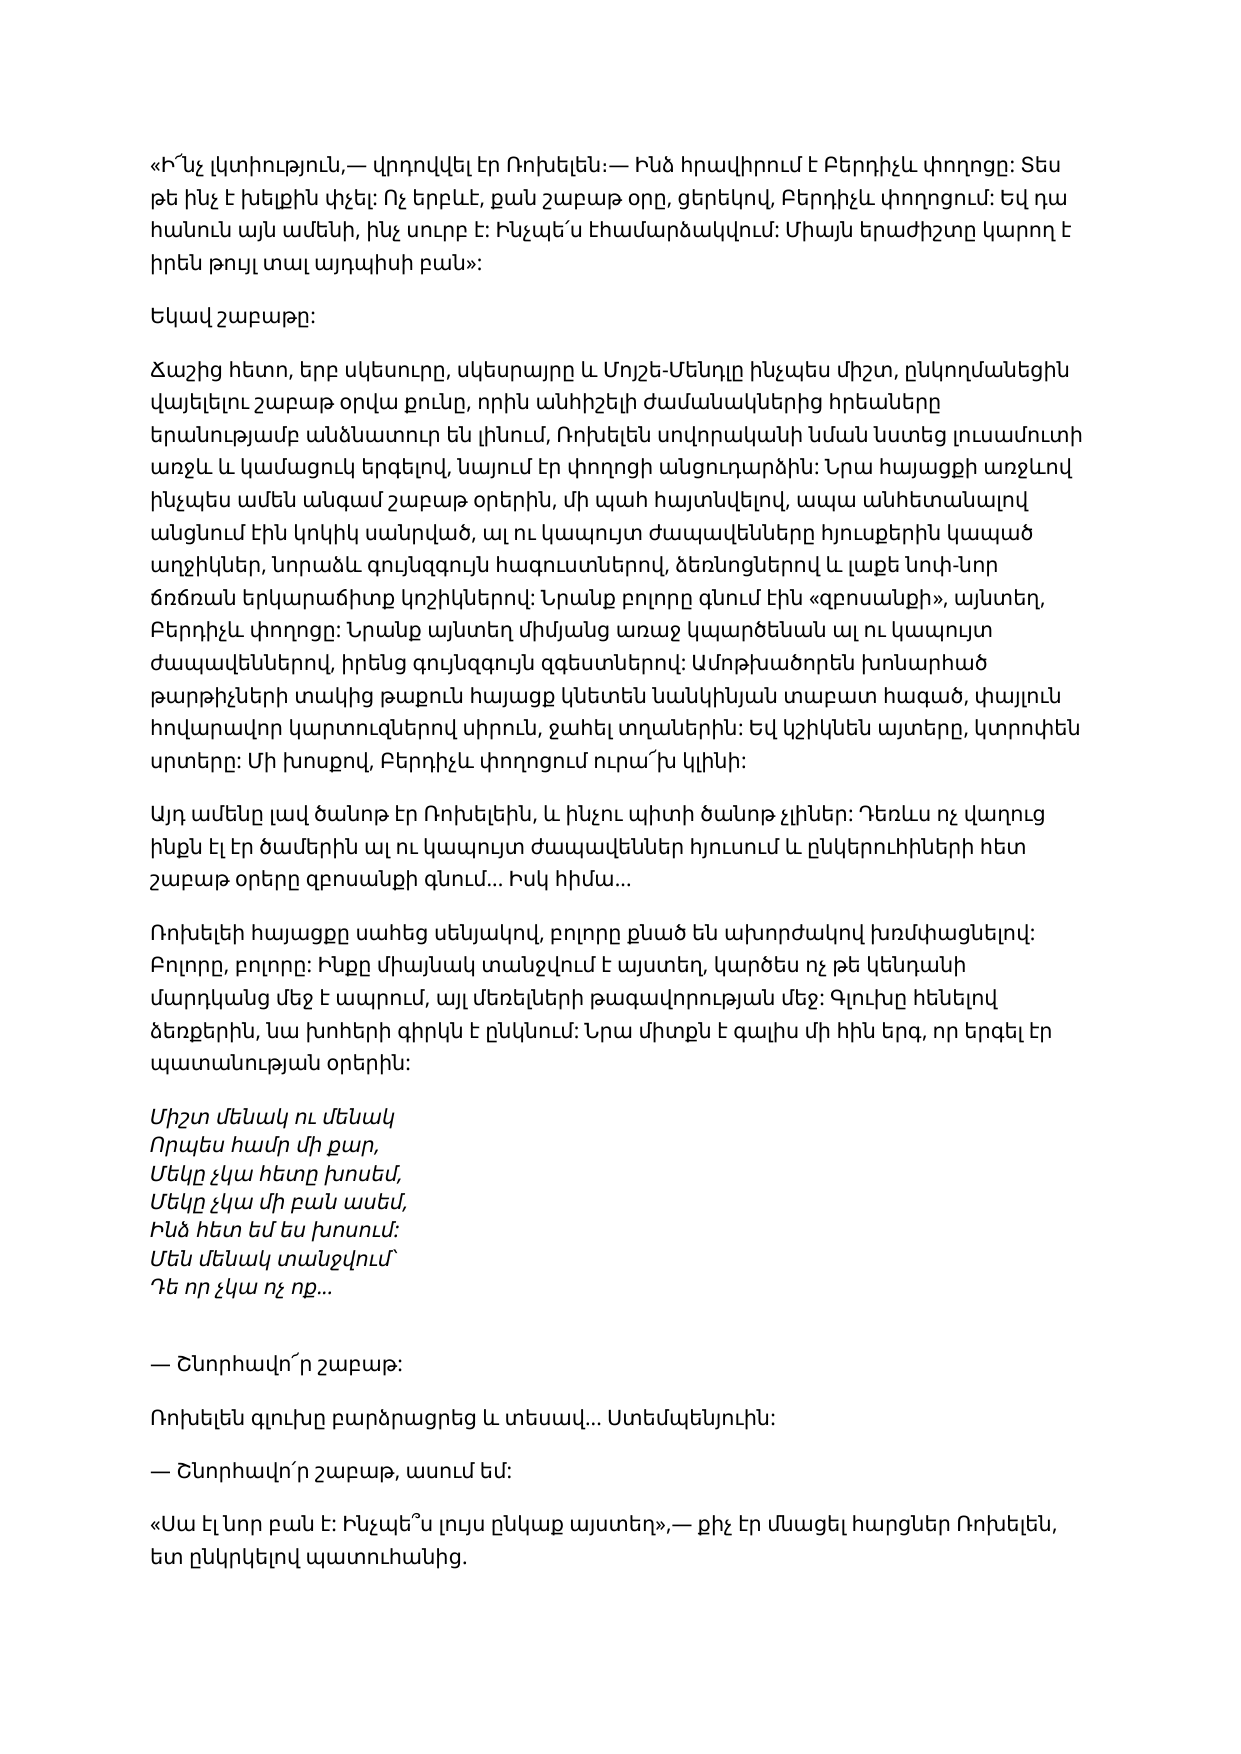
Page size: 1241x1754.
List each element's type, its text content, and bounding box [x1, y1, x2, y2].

text Դե որ չկա ոչ ոք... [150, 1272, 1090, 1301]
text «Ի՜նչ լկտիություն,— վրդովվել էր Ռոխելեն։— Ինձ հրավիրում է Բերդիչև փողոցը: Տես թե ինչ է խելքին փչել: Ոչ երբևէ, քան շաբաթ օրը, ցերեկով, Բերդիչև փողոցում: Եվ դա հանուն այն ամենի, ինչ սուրբ է: Ինչպե՛ս էհամարձակվում: Միայն երաժիշտը կարող է իրեն թույլ տալ այդպիսի բան»: [150, 150, 1090, 276]
text Եկավ շաբաթը: [150, 301, 1090, 330]
text — Շնորհավո՜ր շաբաթ: [150, 1349, 1090, 1378]
text Մեկը չկա հետը խոսեմ, [150, 1159, 1090, 1187]
text Ինձ հետ եմ ես խոսում: [150, 1216, 1090, 1244]
text «Սա էլ նոր բան է: Ինչպե՞ս լույս ընկաք այստեղ»,— քիչ էր մնացել հարցներ Ռոխելեն, ետ ընկրկելով պատուհանից. [150, 1509, 1090, 1571]
text Այդ ամենը լավ ծանոթ էր Ռոխելեին, և ինչու պիտի ծանոթ չլիներ: Դեռևս ոչ վաղուց ինքն էլ էր ծամերին ալ ու կապույտ ժապավեններ հյուսում և ընկերուհիների հետ շաբաթ օրերը զբոսանքի գնում... Իսկ հիմա... [150, 799, 1090, 893]
text Մեն մենակ տանջվում՝ [150, 1244, 1090, 1272]
text — Շնորհավո՛ր շաբաթ, ասում եմ: [150, 1456, 1090, 1484]
text Ռոխելեն գլուխը բարձրացրեց և տեսավ... Ստեմպենյուին: [150, 1403, 1090, 1431]
text Ռոխելեի հայացքը սահեց սենյակով, բոլորը քնած են ախորժակով խռմփացնելով: Բոլորը, բոլորը: Ինքը միայնակ տանջվում է այստեղ, կարծես ոչ թե կենդանի մարդկանց մեջ է ապրում, այլ մեռելների թագավորության մեջ: Գլուխը հենելով ձեռքերին, նա խոհերի գիրկն է ընկնում: Նրա միտքն է գալիս մի հին երգ, որ երգել էր պատանության օրերին: [150, 918, 1090, 1077]
text Ճաշից հետո, երբ սկեսուրը, սկեսրայրը և Մոյշե-Մենդլը ինչպես միշտ, ընկողմանեցին վայելելու շաբաթ օրվա քունը, որին անհիշելի ժամանակներից հրեաները երանությամբ անձնատուր են լինում, Ռոխելեն սովորականի նման նստեց լուսամուտի առջև և կամացուկ երգելով, նայում էր փողոցի անցուդարձին: Նրա հայացքի առջևով ինչպես ամեն անգամ շաբաթ օրերին, մի պահ հայտնվելով, ապա անհետանալով անցնում էին կոկիկ սանրված, ալ ու կապույտ ժապավենները հյուսքերին կապած աղջիկներ, նորաձև գույնզգույն հագուստներով, ձեռնոցներով և լաքե նոփ-նոր ճռճռան երկարաճիտք կոշիկներով: Նրանք բոլորը գնում էին «զբոսանքի», այնտեղ, Բերդիչև փողոցը: Նրանք այնտեղ միմյանց առաջ կպարծենան ալ ու կապույտ ժապավեններով, իրենց գույնզգույն զգեստներով: Ամոթխածորեն խոնարհած թարթիչների տակից թաքուն հայացք կնետեն նանկինյան տաբատ հագած, փայլուն հովարավոր կարտուզներով սիրուն, ջահել տղաներին: Եվ կշիկնեն այտերը, կտրոփեն սրտերը: Մի խոսքով, Բերդիչև փողոցում ուրա՜խ կլինի: [150, 355, 1090, 774]
text Միշտ մենակ ու մենակ [150, 1102, 1090, 1130]
text Որպես համր մի քար, [150, 1130, 1090, 1159]
text Մեկը չկա մի բան ասեմ, [150, 1187, 1090, 1216]
